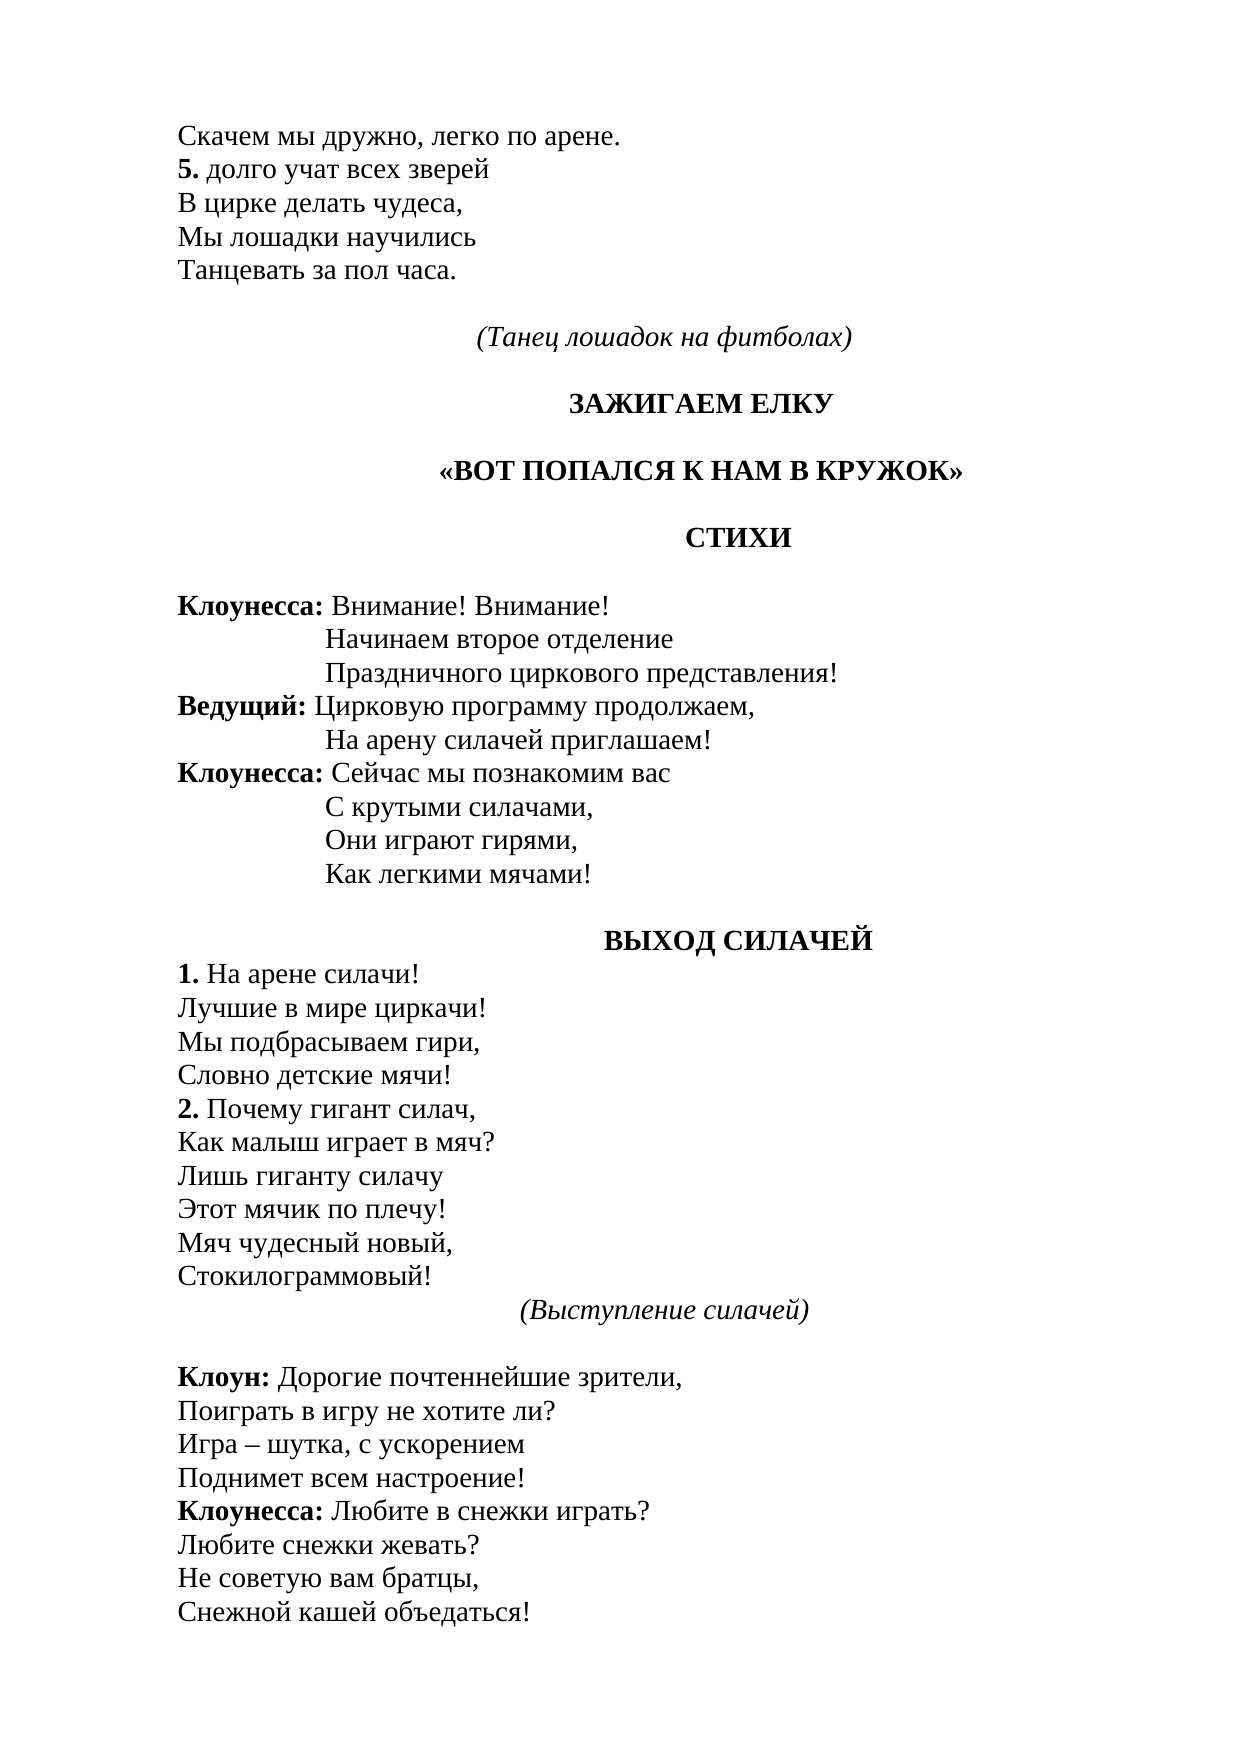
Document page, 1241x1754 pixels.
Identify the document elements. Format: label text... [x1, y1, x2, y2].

text Этот мячик по плечу! [177, 1191, 1152, 1225]
text Не советую вам братцы, [177, 1560, 1152, 1594]
text Танцевать за пол часа. [177, 252, 1152, 286]
text ВЫХОД СИЛАЧЕЙ [251, 923, 1152, 957]
text С крутыми силачами, [251, 789, 1152, 822]
text Клоун: Дорогие почтеннейшие зрители, [177, 1359, 1152, 1393]
text «ВОТ ПОПАЛСЯ К НАМ В КРУЖОК» [177, 453, 1152, 487]
text СТИХИ [251, 521, 1152, 554]
text 1. На арене силачи! [177, 957, 1152, 990]
text Словно детские мячи! [177, 1057, 1152, 1091]
text ЗАЖИГАЕМ ЕЛКУ [177, 386, 1152, 420]
text В цирке делать чудеса, [177, 185, 1152, 219]
text Скачем мы дружно, легко по арене. [177, 118, 1152, 152]
text (Танец лошадок на фитболах) [177, 319, 1152, 353]
text Как легкими мячами! [251, 856, 1152, 889]
text Мы лошадки научились [177, 219, 1152, 252]
text Мы подбрасываем гири, [177, 1024, 1152, 1057]
text На арену силачей приглашаем! [251, 722, 1152, 755]
text Поиграть в игру не хотите ли? [177, 1393, 1152, 1426]
text Как малыш играет в мяч? [177, 1124, 1152, 1158]
text 5. долго учат всех зверей [177, 152, 1152, 185]
text Клоунесса: Внимание! Внимание! [177, 588, 1152, 621]
text Клоунесса: Любите в снежки играть? [177, 1493, 1152, 1527]
text Праздничного циркового представления! [251, 655, 1152, 688]
text Ведущий: Цирковую программу продолжаем, [177, 688, 1152, 722]
text Клоунесса: Сейчас мы познакомим вас [177, 755, 1152, 789]
text 2. Почему гигант силач, [177, 1091, 1152, 1124]
text (Выступление силачей) [177, 1292, 1152, 1326]
text Начинаем второе отделение [251, 621, 1152, 655]
text Лучшие в мире циркачи! [177, 990, 1152, 1024]
text Лишь гиганту силачу [177, 1158, 1152, 1191]
text Снежной кашей объедаться! [177, 1594, 1152, 1627]
text Они играют гирями, [251, 822, 1152, 856]
text Игра – шутка, с ускорением [177, 1426, 1152, 1460]
text Стокилограммовый! [177, 1258, 1152, 1292]
text Поднимет всем настроение! [177, 1460, 1152, 1493]
text Любите снежки жевать? [177, 1527, 1152, 1560]
text Мяч чудесный новый, [177, 1225, 1152, 1258]
